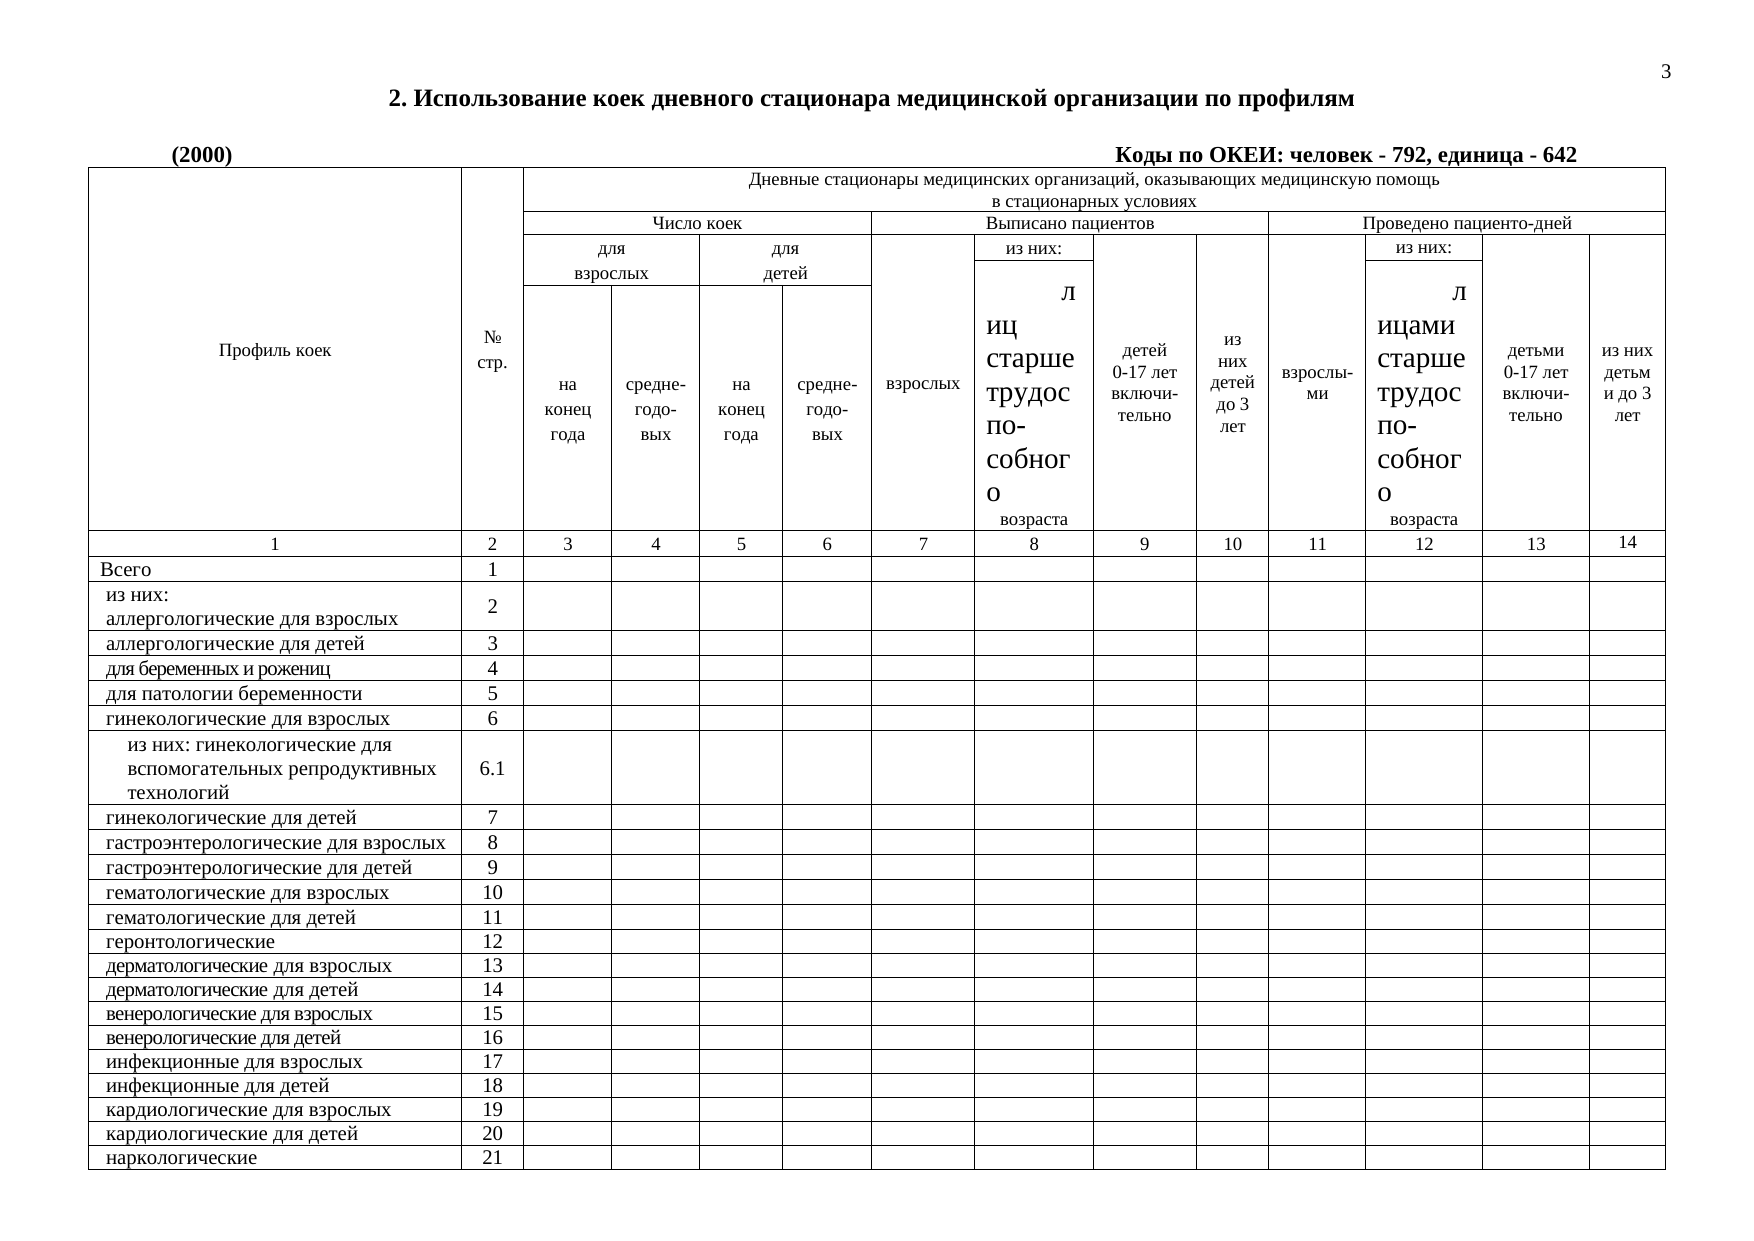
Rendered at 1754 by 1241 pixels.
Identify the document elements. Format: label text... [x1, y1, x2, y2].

table_cell [1366, 978, 1482, 1001]
table_cell гематологические для детей [89, 905, 461, 929]
table_cell [1094, 582, 1196, 630]
table_cell [1094, 731, 1196, 804]
table_cell детьми 0-17 лет включи-тельно [1483, 235, 1589, 530]
table_cell [1366, 930, 1482, 953]
table_cell [524, 706, 611, 730]
table_cell [872, 1122, 974, 1145]
table_cell [612, 1050, 699, 1073]
table_cell [872, 731, 974, 804]
table_cell [1590, 905, 1665, 929]
table_cell cредне-годо-вых [783, 286, 871, 530]
table_cell [783, 1146, 871, 1169]
table_cell [612, 880, 699, 904]
table_cell для детей [700, 235, 871, 285]
table_cell [1590, 582, 1665, 630]
table_cell [612, 656, 699, 680]
table_cell [783, 905, 871, 929]
table_cell Всего [89, 557, 461, 581]
table_cell [872, 978, 974, 1001]
table_cell [1269, 582, 1365, 630]
table_cell [1094, 656, 1196, 680]
table_cell 13 [462, 954, 523, 977]
table_cell 6 [462, 706, 523, 730]
text (2000) Коды по ОКЕИ: человек - 792, единица - 642 [171, 141, 1671, 167]
table_cell из них детьми до 3 лет [1590, 235, 1665, 530]
table_cell [1366, 582, 1482, 630]
table_cell 4 [462, 656, 523, 680]
table_cell 12 [1366, 531, 1482, 556]
table_cell наркологические [89, 1146, 461, 1169]
table_cell [1590, 731, 1665, 804]
table_cell 1 [462, 557, 523, 581]
table_cell [975, 557, 1093, 581]
table_cell [975, 582, 1093, 630]
table_cell [1483, 1146, 1589, 1169]
table_cell кардиологические для взрослых [89, 1098, 461, 1121]
table_cell [1269, 681, 1365, 705]
table_cell [783, 930, 871, 953]
table_cell инфекционные для взрослых [89, 1050, 461, 1073]
table_cell [1366, 1146, 1482, 1169]
table_cell 16 [462, 1026, 523, 1049]
table_cell 8 [975, 531, 1093, 556]
table_cell [612, 1026, 699, 1049]
table_cell [1269, 805, 1365, 829]
table_cell [783, 1098, 871, 1121]
table_cell [1483, 1074, 1589, 1097]
table_cell [1094, 1026, 1196, 1049]
table_cell [783, 656, 871, 680]
table_cell [872, 1026, 974, 1049]
table_cell [1483, 930, 1589, 953]
table_cell [1269, 1146, 1365, 1169]
table_cell детей 0-17 лет включи-тельно [1094, 235, 1196, 530]
table_cell [783, 731, 871, 804]
table_cell [975, 1146, 1093, 1169]
table_cell [1269, 954, 1365, 977]
table_cell 21 [462, 1146, 523, 1169]
table_cell [524, 582, 611, 630]
table_cell [524, 1122, 611, 1145]
table_cell для взрослых [524, 235, 699, 285]
table_cell [872, 905, 974, 929]
table_cell гематологические для взрослых [89, 880, 461, 904]
table_cell Проведено пациенто-дней [1269, 212, 1665, 234]
table_cell [872, 582, 974, 630]
table_cell [1590, 954, 1665, 977]
table_cell 5 [700, 531, 782, 556]
table_cell [612, 830, 699, 854]
table_cell 14 [462, 978, 523, 1001]
table_cell [700, 582, 782, 630]
table_cell [783, 830, 871, 854]
table_cell [1269, 880, 1365, 904]
table_cell [612, 731, 699, 804]
table_cell [1197, 1146, 1268, 1169]
table_cell [700, 631, 782, 655]
table_cell [975, 880, 1093, 904]
table_cell [1197, 656, 1268, 680]
table_cell 10 [1197, 531, 1268, 556]
table_cell [612, 855, 699, 879]
table_cell [1094, 880, 1196, 904]
table_cell 13 [1483, 531, 1589, 556]
table_cell [1366, 631, 1482, 655]
table_cell [1269, 1098, 1365, 1121]
table_cell 17 [462, 1050, 523, 1073]
table_cell [700, 731, 782, 804]
table_cell [975, 731, 1093, 804]
table_cell [1094, 954, 1196, 977]
table_cell [524, 1146, 611, 1169]
table_cell [1094, 1002, 1196, 1025]
table_cell [1269, 631, 1365, 655]
table_cell 7 [872, 531, 974, 556]
table_cell венерологические для детей [89, 1026, 461, 1049]
table_cell [1483, 557, 1589, 581]
table_cell [524, 1026, 611, 1049]
table_cell [524, 830, 611, 854]
table_cell [524, 557, 611, 581]
table_cell из них: гинекологические для вспомогательных репродуктивных технологий [89, 731, 461, 804]
table_cell [975, 954, 1093, 977]
table_cell [1197, 855, 1268, 879]
table_cell [1366, 656, 1482, 680]
table_cell [975, 631, 1093, 655]
table_cell 14 [1590, 531, 1665, 556]
table_cell 19 [462, 1098, 523, 1121]
table_cell [612, 681, 699, 705]
table_cell [872, 830, 974, 854]
table_header Профиль коек [89, 168, 461, 530]
table_cell [700, 1002, 782, 1025]
table_cell [1590, 930, 1665, 953]
table_cell [1269, 1050, 1365, 1073]
table_cell [1366, 1002, 1482, 1025]
table_cell [1269, 706, 1365, 730]
table_cell [872, 1074, 974, 1097]
table_cell [1094, 557, 1196, 581]
table_cell [612, 1098, 699, 1121]
table_cell [1366, 1098, 1482, 1121]
table_cell из них: аллергологические для взрослых [89, 582, 461, 630]
table_cell [524, 1074, 611, 1097]
table_cell [524, 731, 611, 804]
table_cell [612, 930, 699, 953]
table_cell [1366, 681, 1482, 705]
table_cell [1197, 905, 1268, 929]
table_cell [975, 656, 1093, 680]
table_cell [700, 1146, 782, 1169]
table_cell [1366, 830, 1482, 854]
table_cell венерологические для взрослых [89, 1002, 461, 1025]
table_cell [872, 681, 974, 705]
table_cell [1366, 1050, 1482, 1073]
table_cell 6.1 [462, 731, 523, 804]
table_cell [1590, 805, 1665, 829]
table_cell [700, 830, 782, 854]
table_cell [975, 1050, 1093, 1073]
table_cell [1366, 1026, 1482, 1049]
table_cell [1269, 656, 1365, 680]
table_cell [1483, 731, 1589, 804]
table_cell [1590, 978, 1665, 1001]
table_cell [1366, 1122, 1482, 1145]
table_cell [1197, 830, 1268, 854]
table_cell [700, 1098, 782, 1121]
table_cell 2 [462, 531, 523, 556]
table_cell 8 [462, 830, 523, 854]
table_cell [1590, 706, 1665, 730]
table_cell Выписано пациентов [872, 212, 1268, 234]
table_cell дерматологические для взрослых [89, 954, 461, 977]
table_cell [1269, 978, 1365, 1001]
table_cell [1590, 1122, 1665, 1145]
table_cell [1483, 954, 1589, 977]
table_cell [783, 855, 871, 879]
table_cell [975, 1026, 1093, 1049]
table_cell [872, 1002, 974, 1025]
table_cell [1590, 1098, 1665, 1121]
table_cell гастроэнтерологические для детей [89, 855, 461, 879]
table_cell [872, 880, 974, 904]
table_cell [1483, 656, 1589, 680]
table_cell [524, 1050, 611, 1073]
table_cell [1590, 1050, 1665, 1073]
table_cell [1094, 1146, 1196, 1169]
table_cell [1590, 1146, 1665, 1169]
table_cell [1483, 855, 1589, 879]
table_cell на конец года [700, 286, 782, 530]
table_cell [1197, 805, 1268, 829]
table_cell [1590, 855, 1665, 879]
table_cell [700, 1050, 782, 1073]
table_cell [524, 1002, 611, 1025]
table_cell для беременных и рожениц [89, 656, 461, 680]
table_cell [700, 978, 782, 1001]
table_cell [1483, 631, 1589, 655]
table_cell [700, 930, 782, 953]
table_cell [975, 905, 1093, 929]
table_cell геронтологические [89, 930, 461, 953]
table_cell [872, 930, 974, 953]
table_cell 15 [462, 1002, 523, 1025]
table_cell [524, 905, 611, 929]
table_cell 9 [1094, 531, 1196, 556]
table_cell [1483, 805, 1589, 829]
table_cell [1094, 1074, 1196, 1097]
table_cell 5 [462, 681, 523, 705]
table_cell [872, 706, 974, 730]
table_cell [1197, 880, 1268, 904]
table_cell 11 [462, 905, 523, 929]
table_cell 1 [89, 531, 461, 556]
table_cell [1094, 830, 1196, 854]
table_cell [783, 582, 871, 630]
table_cell [1269, 1026, 1365, 1049]
table_cell 3 [524, 531, 611, 556]
table_cell [1094, 681, 1196, 705]
table_cell [1094, 930, 1196, 953]
table_cell из них детей до 3 лет [1197, 235, 1268, 530]
table_cell [1197, 681, 1268, 705]
table_cell [700, 954, 782, 977]
table_cell [975, 1098, 1093, 1121]
table_cell [975, 855, 1093, 879]
table_cell [1269, 557, 1365, 581]
table_cell [1483, 1122, 1589, 1145]
table_cell [1366, 1074, 1482, 1097]
table_cell [1197, 1098, 1268, 1121]
table_cell [1483, 978, 1589, 1001]
table_cell [1483, 1098, 1589, 1121]
table_cell [524, 954, 611, 977]
table_cell [700, 1026, 782, 1049]
table_cell [1197, 582, 1268, 630]
table_cell [872, 1050, 974, 1073]
table_cell [1094, 805, 1196, 829]
table_cell взрослых [872, 235, 974, 530]
table_cell [612, 631, 699, 655]
table_cell [1094, 1122, 1196, 1145]
table_cell [700, 880, 782, 904]
table_cell [1269, 830, 1365, 854]
table_cell [783, 557, 871, 581]
table_cell аллергологические для детей [89, 631, 461, 655]
table_cell гинекологические для взрослых [89, 706, 461, 730]
table_cell [1483, 880, 1589, 904]
table_cell [1197, 631, 1268, 655]
table_cell [1366, 805, 1482, 829]
table_cell [700, 557, 782, 581]
table_cell [1094, 706, 1196, 730]
table_cell [700, 656, 782, 680]
table_cell [1269, 855, 1365, 879]
table_cell [1590, 1074, 1665, 1097]
table_cell [700, 905, 782, 929]
table_cell [524, 978, 611, 1001]
table_cell [975, 1002, 1093, 1025]
table_cell [612, 805, 699, 829]
table_cell [1269, 905, 1365, 929]
table_cell 7 [462, 805, 523, 829]
table_cell [612, 905, 699, 929]
table_cell [1197, 954, 1268, 977]
table_cell [783, 681, 871, 705]
table_cell 6 [783, 531, 871, 556]
table_cell [1483, 905, 1589, 929]
table_cell [1483, 681, 1589, 705]
table_cell [975, 681, 1093, 705]
table_cell [1590, 557, 1665, 581]
table_cell [524, 930, 611, 953]
table_cell [612, 557, 699, 581]
table_cell [783, 978, 871, 1001]
table_cell [1483, 1002, 1589, 1025]
table_cell [872, 631, 974, 655]
table_cell [612, 954, 699, 977]
table_cell [1197, 930, 1268, 953]
table_cell [783, 805, 871, 829]
table_cell кардиологические для детей [89, 1122, 461, 1145]
table_cell [1590, 631, 1665, 655]
table_cell на конец года [524, 286, 611, 530]
table_cell для патологии беременности [89, 681, 461, 705]
table_cell [1197, 1074, 1268, 1097]
table_cell [612, 582, 699, 630]
table_cell [975, 1122, 1093, 1145]
table_cell [783, 1074, 871, 1097]
table_cell [1094, 905, 1196, 929]
table_cell [1269, 731, 1365, 804]
table_cell [872, 656, 974, 680]
table_cell [1094, 631, 1196, 655]
table_cell [872, 954, 974, 977]
table_cell [975, 1074, 1093, 1097]
table_cell [1590, 656, 1665, 680]
table_cell [872, 805, 974, 829]
table_header № стр. [462, 168, 523, 530]
table_cell [1269, 1122, 1365, 1145]
table_cell [1366, 905, 1482, 929]
table_cell [975, 805, 1093, 829]
table_cell [975, 830, 1093, 854]
table_cell [700, 706, 782, 730]
table_cell [1483, 1050, 1589, 1073]
table_cell [612, 706, 699, 730]
table_cell из них: [1366, 235, 1482, 260]
table_cell [1590, 681, 1665, 705]
table_cell 9 [462, 855, 523, 879]
table_cell [1366, 855, 1482, 879]
table_cell [1094, 855, 1196, 879]
table_cell [524, 880, 611, 904]
table_cell [1366, 954, 1482, 977]
table_cell [1197, 1026, 1268, 1049]
table_cell [700, 1122, 782, 1145]
table_cell инфекционные для детей [89, 1074, 461, 1097]
table_cell [1590, 1002, 1665, 1025]
table_cell [1269, 930, 1365, 953]
table_cell [783, 1050, 871, 1073]
table_cell [612, 1074, 699, 1097]
table_cell [975, 930, 1093, 953]
table_cell [1483, 582, 1589, 630]
table_cell [700, 1074, 782, 1097]
table_cell [975, 978, 1093, 1001]
table_cell [1366, 706, 1482, 730]
table_cell [783, 1002, 871, 1025]
table_cell 10 [462, 880, 523, 904]
table_cell Число коек [524, 212, 871, 234]
text 2. Использование коек дневного стационара медицинской организации по профилям [83, 83, 1671, 112]
table_cell [1366, 880, 1482, 904]
table_cell [1590, 1026, 1665, 1049]
table_cell [1197, 557, 1268, 581]
table_cell [524, 631, 611, 655]
table_cell [783, 954, 871, 977]
table_cell [1483, 830, 1589, 854]
table_header Дневные стационары медицинских организаций, оказывающих медицинскую помощь в стационарных условиях [524, 168, 1665, 211]
table_cell [1094, 978, 1196, 1001]
table_cell 3 [462, 631, 523, 655]
table_cell 11 [1269, 531, 1365, 556]
table_cell [872, 1146, 974, 1169]
table_cell взрослы-ми [1269, 235, 1365, 530]
table_cell [1590, 880, 1665, 904]
table_cell 2 [462, 582, 523, 630]
table_cell [1197, 706, 1268, 730]
table_cell [524, 805, 611, 829]
table_cell 20 [462, 1122, 523, 1145]
table_cell [700, 805, 782, 829]
table_cell [975, 706, 1093, 730]
table_cell [700, 855, 782, 879]
table_cell [1483, 706, 1589, 730]
table_cell [1366, 731, 1482, 804]
table_cell [612, 1122, 699, 1145]
table_cell [1197, 978, 1268, 1001]
table_cell лицами старше трудоспо-собного возраста [1366, 261, 1482, 530]
table_cell [783, 631, 871, 655]
table_cell [524, 1098, 611, 1121]
table_cell [1197, 1050, 1268, 1073]
table_cell cредне-годо-вых [612, 286, 699, 530]
table_cell [1590, 830, 1665, 854]
table_cell дерматологические для детей [89, 978, 461, 1001]
table_cell 12 [462, 930, 523, 953]
table_cell [783, 706, 871, 730]
table_cell [872, 855, 974, 879]
table_cell [783, 1026, 871, 1049]
table_cell [1197, 1122, 1268, 1145]
table_cell [1094, 1098, 1196, 1121]
table_cell [1197, 731, 1268, 804]
table_cell [1094, 1050, 1196, 1073]
table_cell 4 [612, 531, 699, 556]
table_cell [612, 1002, 699, 1025]
table_cell [612, 1146, 699, 1169]
table_cell [1483, 1026, 1589, 1049]
table_cell [612, 978, 699, 1001]
table_cell 18 [462, 1074, 523, 1097]
table_cell [1197, 1002, 1268, 1025]
table_cell гинекологические для детей [89, 805, 461, 829]
table_cell [700, 681, 782, 705]
table_cell [524, 681, 611, 705]
table_cell [1269, 1002, 1365, 1025]
table_cell гастроэнтерологические для взрослых [89, 830, 461, 854]
table_cell [524, 855, 611, 879]
table_cell [783, 880, 871, 904]
table_cell из них: [975, 235, 1093, 260]
table_cell [872, 1098, 974, 1121]
table_cell лиц старше трудоспо-собного возраста [975, 261, 1093, 530]
table_cell [1366, 557, 1482, 581]
table_cell [783, 1122, 871, 1145]
table_cell [524, 656, 611, 680]
table_cell [872, 557, 974, 581]
table_cell [1269, 1074, 1365, 1097]
